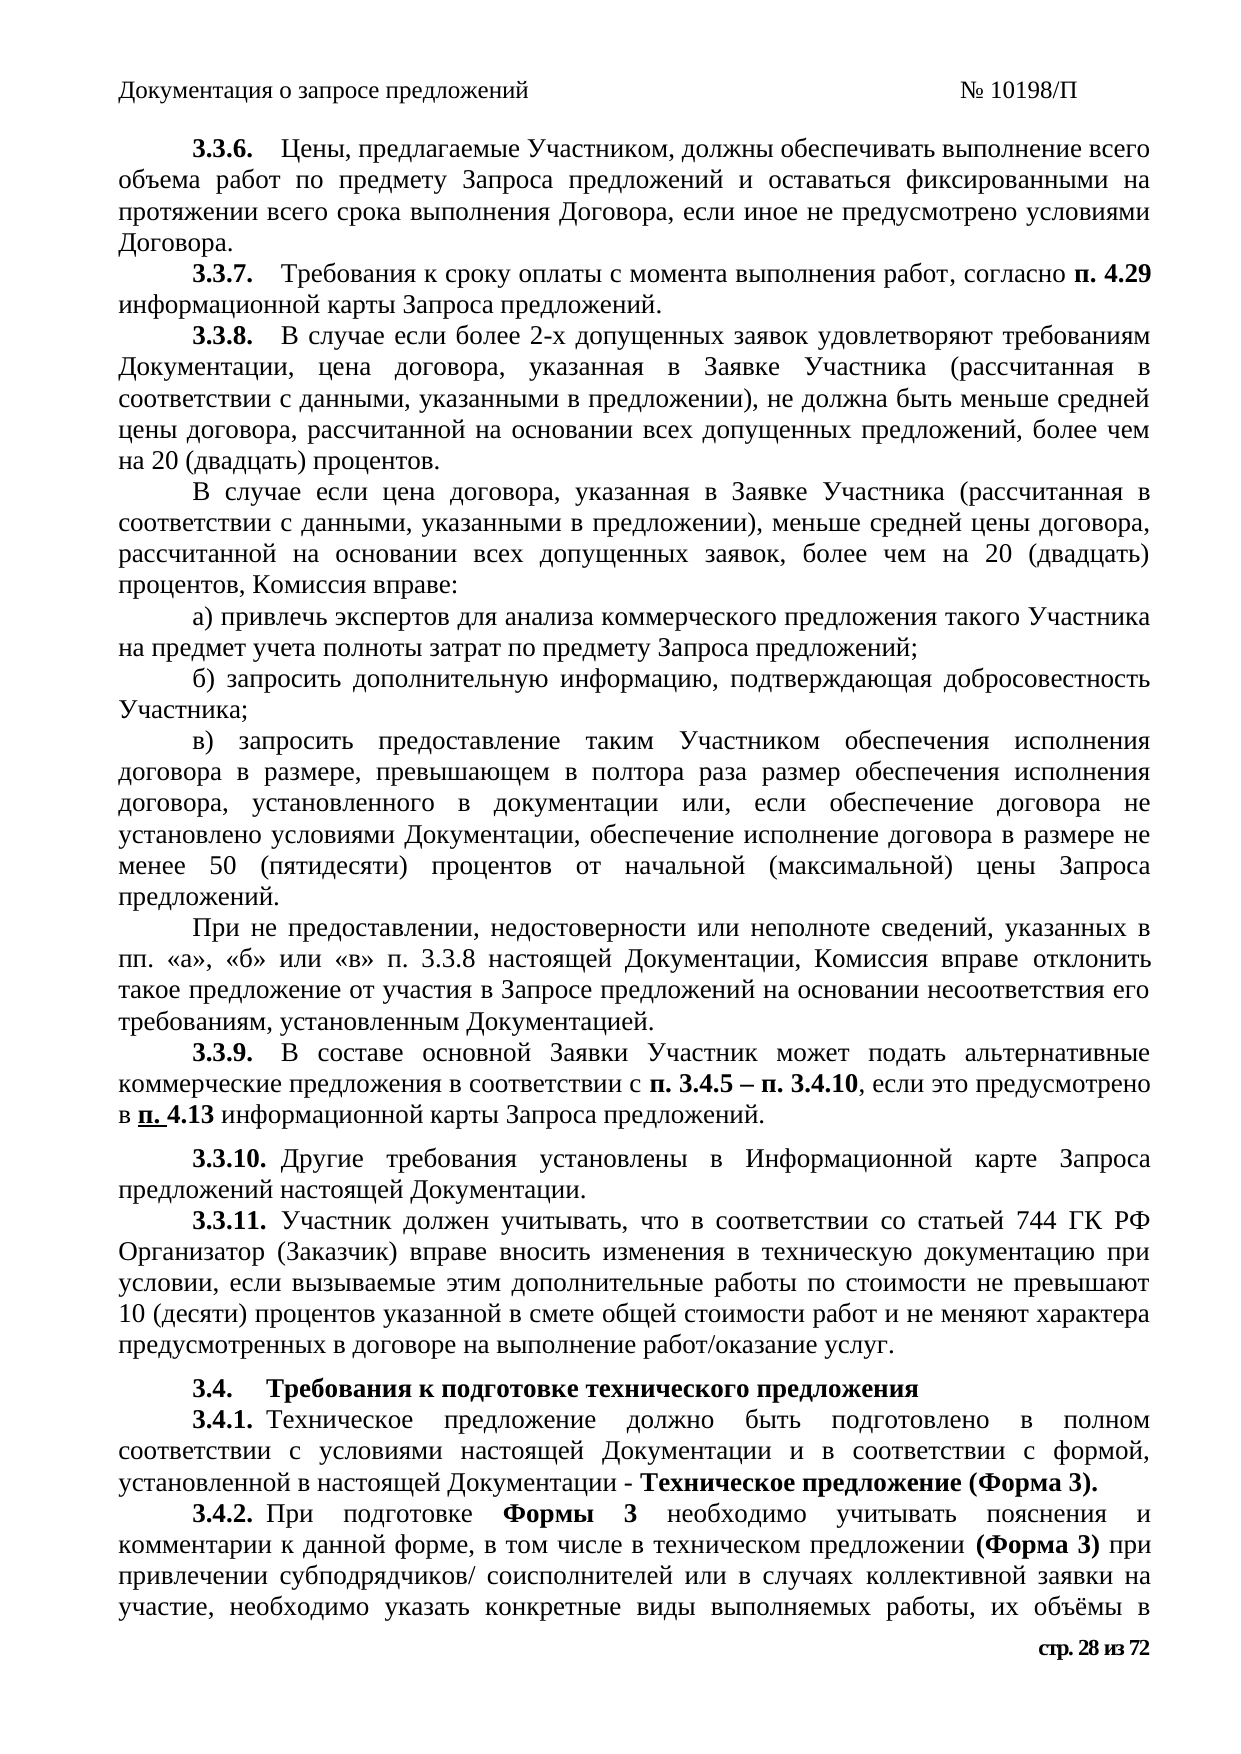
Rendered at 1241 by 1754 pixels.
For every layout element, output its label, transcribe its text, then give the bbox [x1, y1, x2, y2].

list Техническое предложение должно быть подготовлено в полном соответствии с условиями настоящей Документации и в соответствии с формой, установленной в настоящей Документации - Техническое предложение (Форма 3). [118, 1403, 1152, 1497]
text В составе основной Заявки Участник может подать альтернативные коммерческие предложения в соответствии с п. 3.4.5 – п. 3.4.10, если это предусмотрено в п. 4.13 информационной карты Запроса предложений. [118, 1036, 1152, 1129]
list В случае если цена договора, указанная в Заявке Участника (рассчитанная в соответствии с данными, указанными в предложении), меньше средней цены договора, рассчитанной на основании всех допущенных заявок, более чем на 20 (двадцать) процентов, Комиссия вправе: [118, 475, 1152, 600]
subtitle Требования к подготовке технического предложения [118, 1372, 1152, 1403]
list Требования к сроку оплаты с момента выполнения работ, согласно п. 4.29 информационной карты Запроса предложений. [118, 257, 1152, 319]
list б) запросить дополнительную информацию, подтверждающая добросовестность Участника; [118, 662, 1152, 724]
text Участник должен учитывать, что в соответствии со статьей 744 ГК РФ Организатор (Заказчик) вправе вносить изменения в техническую документацию при условии, если вызываемые этим дополнительные работы по стоимости не превышают 10 (десяти) процентов указанной в смете общей стоимости работ и не меняют характера предусмотренных в договоре на выполнение работ/оказание услуг. [118, 1204, 1152, 1360]
list При не предоставлении, недостоверности или неполноте сведений, указанных в пп. «а», «б» или «в» п. 3.3.8 настоящей Документации, Комиссия вправе отклонить такое предложение от участия в Запросе предложений на основании несоответствия его требованиям, установленным Документацией. [118, 911, 1152, 1036]
list Другие требования установлены в Информационной карте Запроса предложений настоящей Документации. [118, 1142, 1152, 1204]
list В случае если более 2-х допущенных заявок удовлетворяют требованиям Документации, цена договора, указанная в Заявке Участника (рассчитанная в соответствии с данными, указанными в предложении), не должна быть меньше средней цены договора, рассчитанной на основании всех допущенных предложений, более чем на 20 (двадцать) процентов. [118, 319, 1152, 475]
list Цены, предлагаемые Участником, должны обеспечивать выполнение всего объема работ по предмету Запроса предложений и оставаться фиксированными на протяжении всего срока выполнения Договора, если иное не предусмотрено условиями Договора. [118, 132, 1152, 257]
list а) привлечь экспертов для анализа коммерческого предложения такого Участника на предмет учета полноты затрат по предмету Запроса предложений; [118, 600, 1152, 662]
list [118, 1497, 1152, 1621]
list в) запросить предоставление таким Участником обеспечения исполнения договора в размере, превышающем в полтора раза размер обеспечения исполнения договора, установленного в документации или, если обеспечение договора не установлено условиями Документации, обеспечение исполнение договора в размере не менее 50 (пятидесяти) процентов от начальной (максимальной) цены Запроса предложений. [118, 724, 1152, 911]
